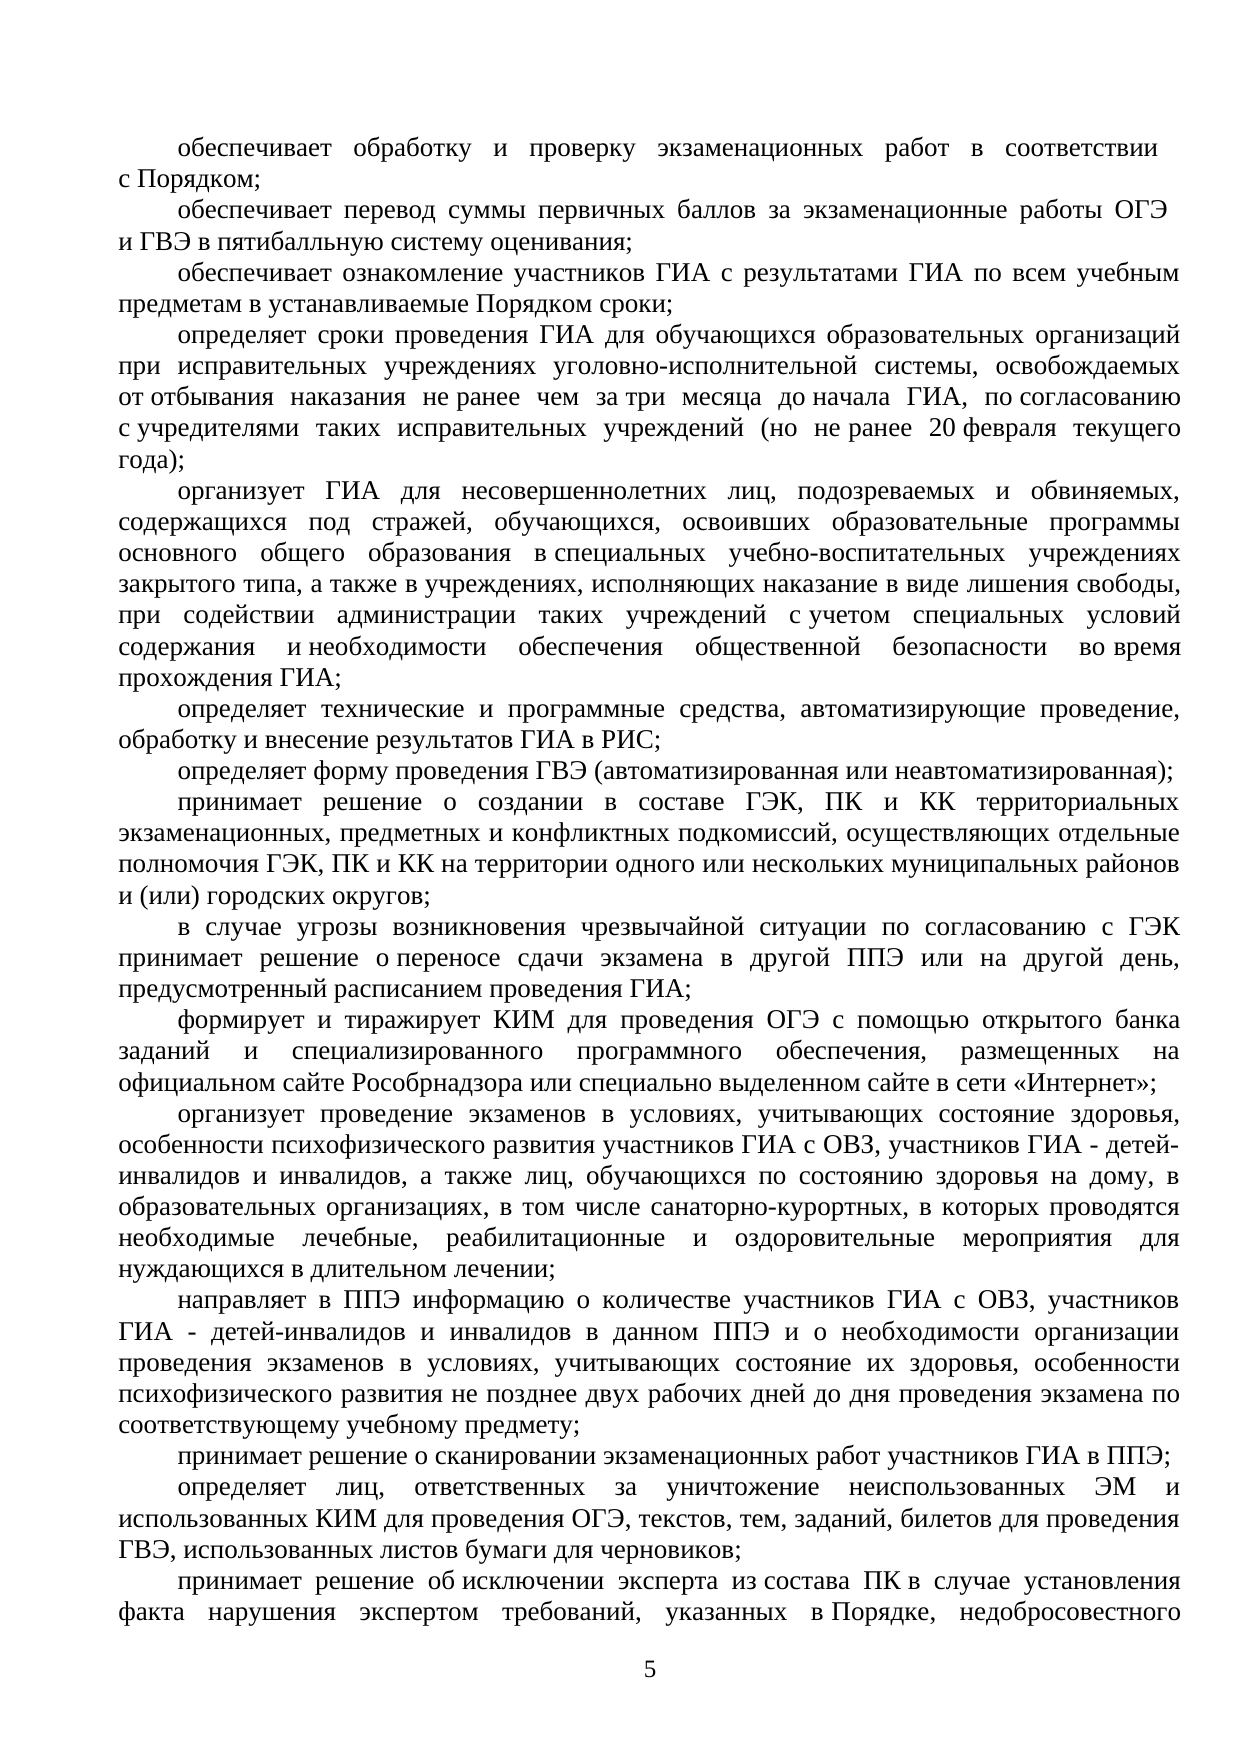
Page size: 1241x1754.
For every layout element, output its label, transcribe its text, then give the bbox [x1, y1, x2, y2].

text обеспечивает перевод суммы первичных баллов за экзаменационные работы ОГЭ и ГВЭ в пятибалльную систему оценивания; [118, 193, 1181, 256]
text определяет технические и программные средства, автоматизирующие проведение, обработку и внесение результатов ГИА в РИС; [118, 692, 1181, 754]
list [118, 1564, 1181, 1626]
text обеспечивает обработку и проверку экзаменационных работ в соответствии с Порядком; [118, 131, 1181, 193]
list определяет лиц, ответственных за уничтожение неиспользованных ЭМ и использованных КИМ для проведения ОГЭ, текстов, тем, заданий, билетов для проведения ГВЭ, использованных листов бумаги для черновиков; [118, 1471, 1181, 1564]
list в случае угрозы возникновения чрезвычайной ситуации по согласованию с ГЭК принимает решение о переносе сдачи экзамена в другой ППЭ или на другой день, предусмотренный расписанием проведения ГИА; [118, 910, 1181, 1003]
text определяет сроки проведения ГИА для обучающихся образовательных организаций при исправительных учреждениях уголовно-исполнительной системы, освобождаемых от отбывания наказания не ранее чем за три месяца до начала ГИА, по согласованию с учредителями таких исправительных учреждений (но не ранее 20 февраля текущего года); [118, 318, 1181, 474]
list формирует и тиражирует КИМ для проведения ОГЭ с помощью открытого банка заданий и специализированного программного обеспечения, размещенных на официальном сайте Рособрнадзора или специально выделенном сайте в сети «Интернет»; [118, 1003, 1181, 1097]
text определяет форму проведения ГВЭ (автоматизированная или неавтоматизированная); [118, 754, 1181, 785]
list направляет в ППЭ информацию о количестве участников ГИА с ОВЗ, участников ГИА - детей-инвалидов и инвалидов в данном ППЭ и о необходимости организации проведения экзаменов в условиях, учитывающих состояние их здоровья, особенности психофизического развития не позднее двух рабочих дней до дня проведения экзамена по соответствующему учебному предмету; [118, 1284, 1181, 1439]
list принимает решение о создании в составе ГЭК, ПК и КК территориальных экзаменационных, предметных и конфликтных подкомиссий, осуществляющих отдельные полномочия ГЭК, ПК и КК на территории одного или нескольких муниципальных районов и (или) городских округов; [118, 785, 1181, 910]
list принимает решение о сканировании экзаменационных работ участников ГИА в ППЭ; [118, 1439, 1181, 1471]
text организует ГИА для несовершеннолетних лиц, подозреваемых и обвиняемых, содержащихся под стражей, обучающихся, освоивших образовательные программы основного общего образования в специальных учебно-воспитательных учреждениях закрытого типа, а также в учреждениях, исполняющих наказание в виде лишения свободы, при содействии администрации таких учреждений с учетом специальных условий содержания и необходимости обеспечения общественной безопасности во время прохождения ГИА; [118, 474, 1181, 692]
text обеспечивает ознакомление участников ГИА с результатами ГИА по всем учебным предметам в устанавливаемые Порядком сроки; [118, 256, 1181, 318]
list организует проведение экзаменов в условиях, учитывающих состояние здоровья, особенности психофизического развития участников ГИА с ОВЗ, участников ГИА - детей-инвалидов и инвалидов, а также лиц, обучающихся по состоянию здоровья на дому, в образовательных организациях, в том числе санаторно-курортных, в которых проводятся необходимые лечебные, реабилитационные и оздоровительные мероприятия для нуждающихся в длительном лечении; [118, 1097, 1181, 1284]
